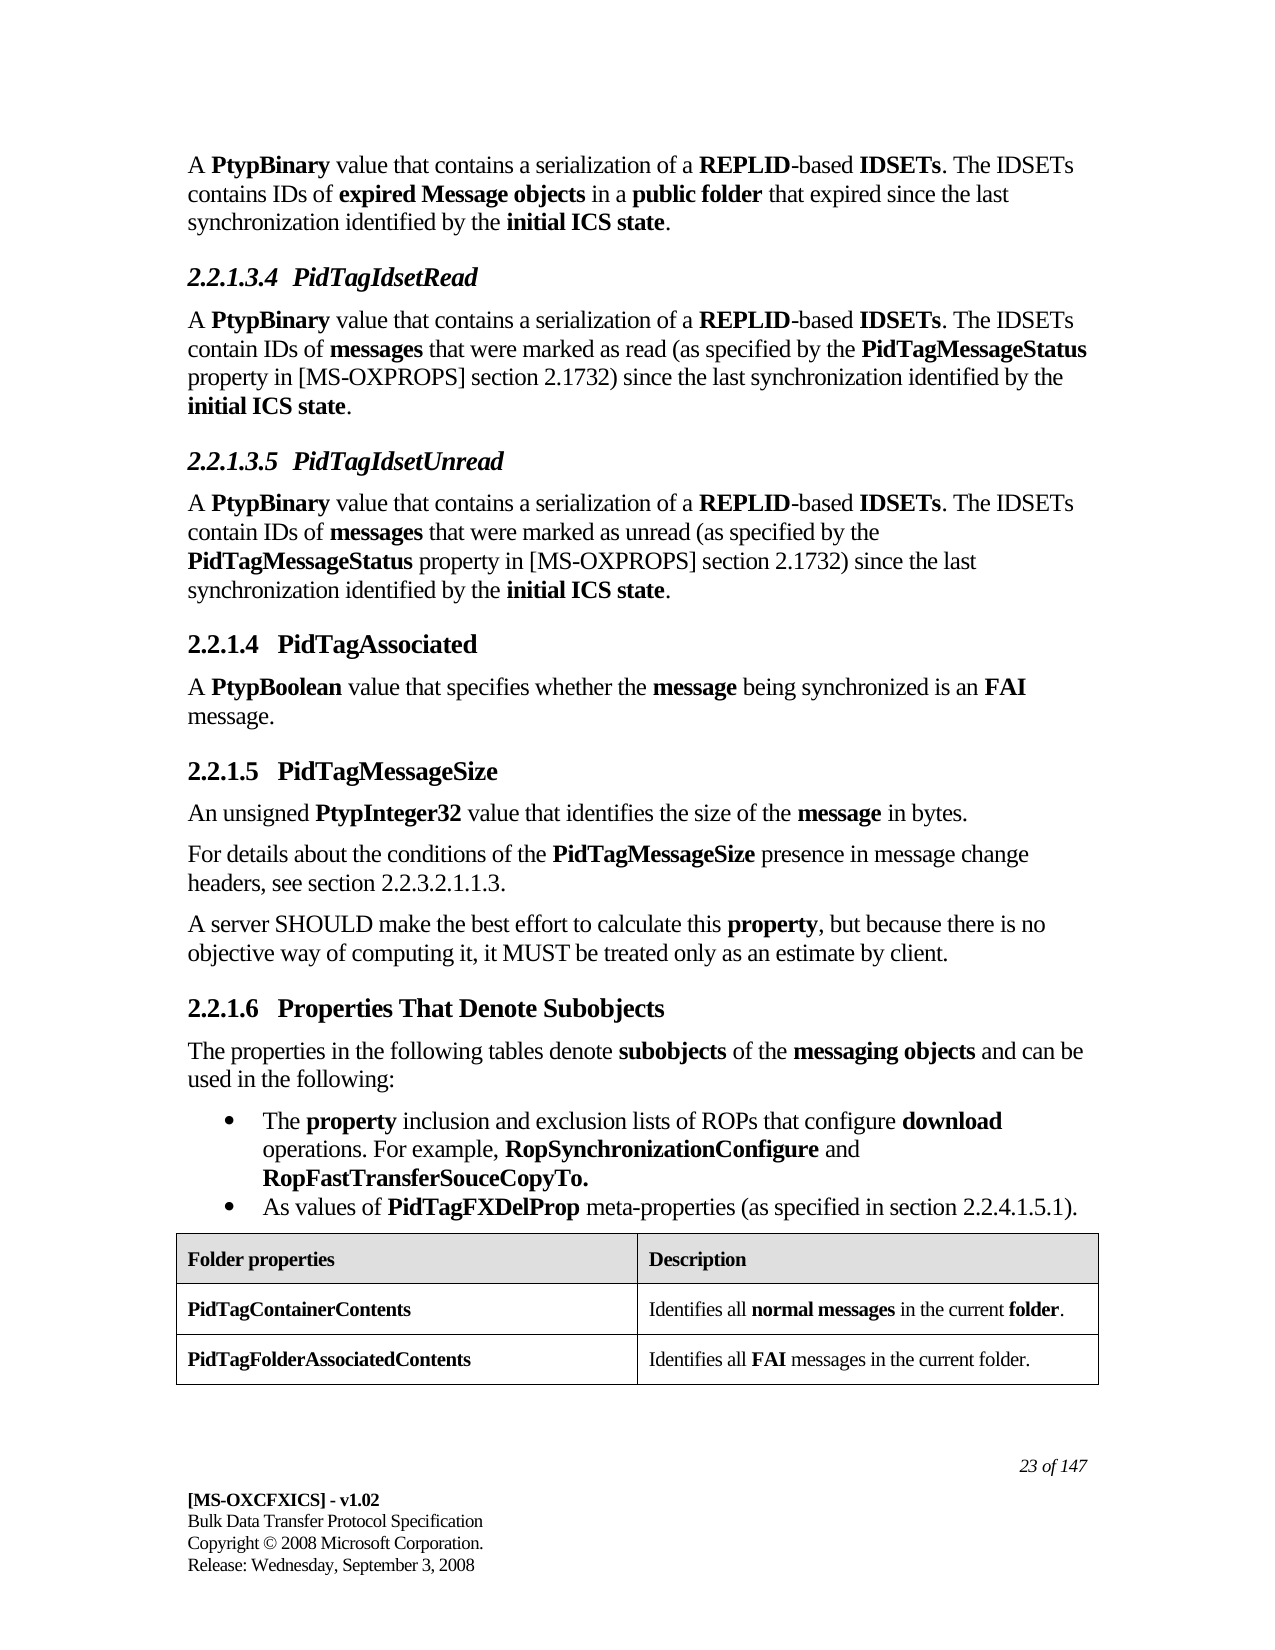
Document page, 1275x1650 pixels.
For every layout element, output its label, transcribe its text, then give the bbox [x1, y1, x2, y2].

subtitle PidTagIdsetUnread [187, 445, 1087, 476]
text A PtypBinary value that contains a serialization of a REPLID-based IDSETs. The IDSETs contains IDs of expired Message objects in a public folder that expired since the last synchronization identified by the initial ICS state. [187, 150, 1087, 236]
subtitle PidTagAssociated [187, 628, 1087, 660]
text A PtypBinary value that contains a serialization of a REPLID-based IDSETs. The IDSETs contain IDs of messages that were marked as unread (as specified by the PidTagMessageStatus property in [MS-OXPROPS] section 2.1732) since the last synchronization identified by the initial ICS state. [187, 488, 1087, 603]
table_cell Identifies all FAI messages in the current folder. [638, 1335, 1098, 1383]
text A PtypBoolean value that specifies whether the message being synchronized is an FAI message. [187, 672, 1087, 730]
table_cell Identifies all normal messages in the current folder. [638, 1284, 1098, 1333]
text An unsigned PtypInteger32 value that identifies the size of the message in bytes. [187, 798, 1087, 827]
table_header Folder properties [177, 1234, 637, 1283]
table_cell PidTagFolderAssociatedContents [177, 1335, 637, 1383]
subtitle Properties That Denote Subobjects [187, 992, 1087, 1023]
list As values of PidTagFXDelProp meta-properties (as specified in section 2.2.4.1.5.1). [225, 1192, 1087, 1221]
list The property inclusion and exclusion lists of ROPs that configure download operations. For example, RopSynchronizationConfigure and RopFastTransferSouceCopyTo. [225, 1106, 1087, 1192]
table_cell PidTagContainerContents [177, 1284, 637, 1333]
subtitle PidTagIdsetRead [187, 261, 1087, 292]
subtitle PidTagMessageSize [187, 755, 1087, 786]
text For details about the conditions of the PidTagMessageSize presence in message change headers, see section 2.2.3.2.1.1.3. [187, 839, 1087, 897]
text A PtypBinary value that contains a serialization of a REPLID-based IDSETs. The IDSETs contain IDs of messages that were marked as read (as specified by the PidTagMessageStatus property in [MS-OXPROPS] section 2.1732) since the last synchronization identified by the initial ICS state. [187, 305, 1087, 420]
text The properties in the following tables denote subobjects of the messaging objects and can be used in the following: [187, 1036, 1087, 1093]
table_header Description [638, 1234, 1098, 1283]
text A server SHOULD make the best effort to calculate this property, but because there is no objective way of computing it, it MUST be treated only as an estimate by client. [187, 909, 1087, 967]
